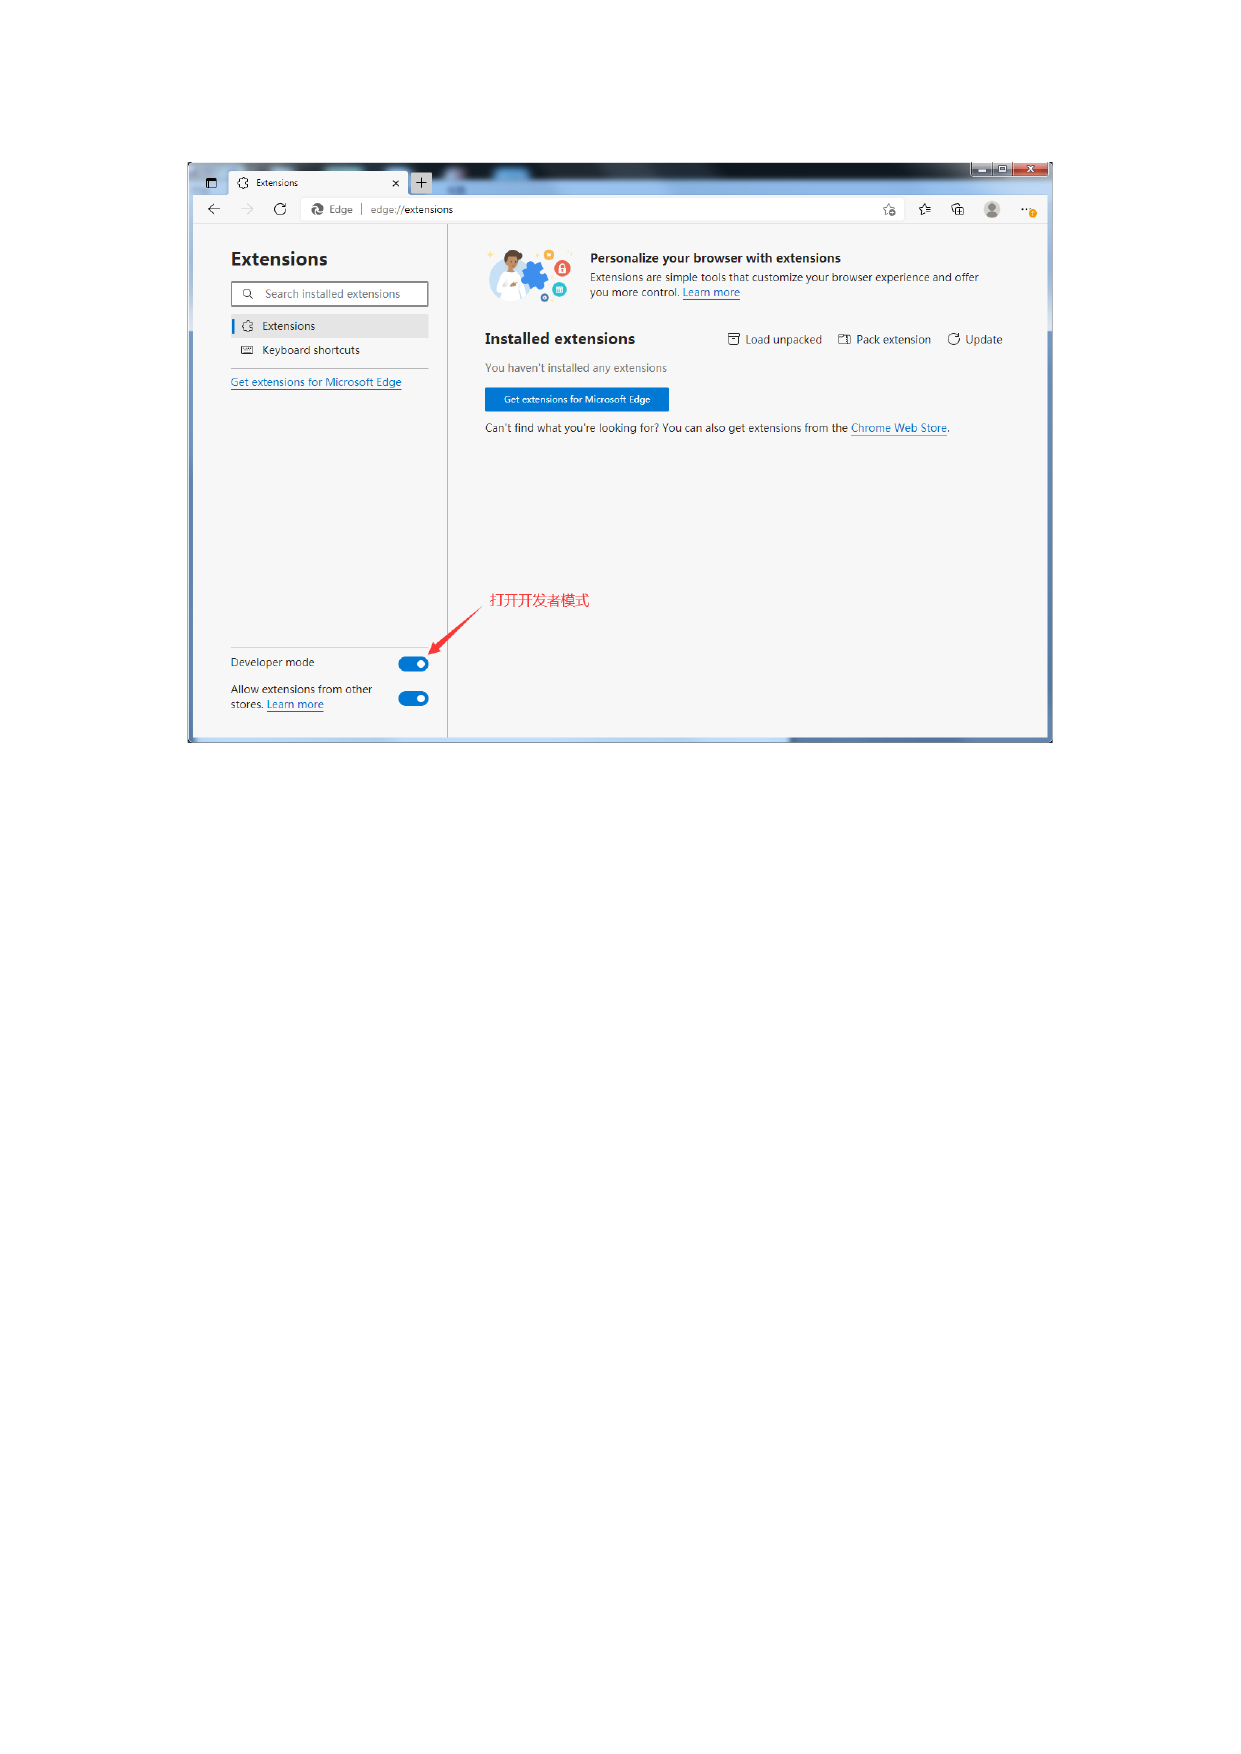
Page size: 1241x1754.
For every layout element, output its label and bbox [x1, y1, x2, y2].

picture [187, 162, 1053, 743]
